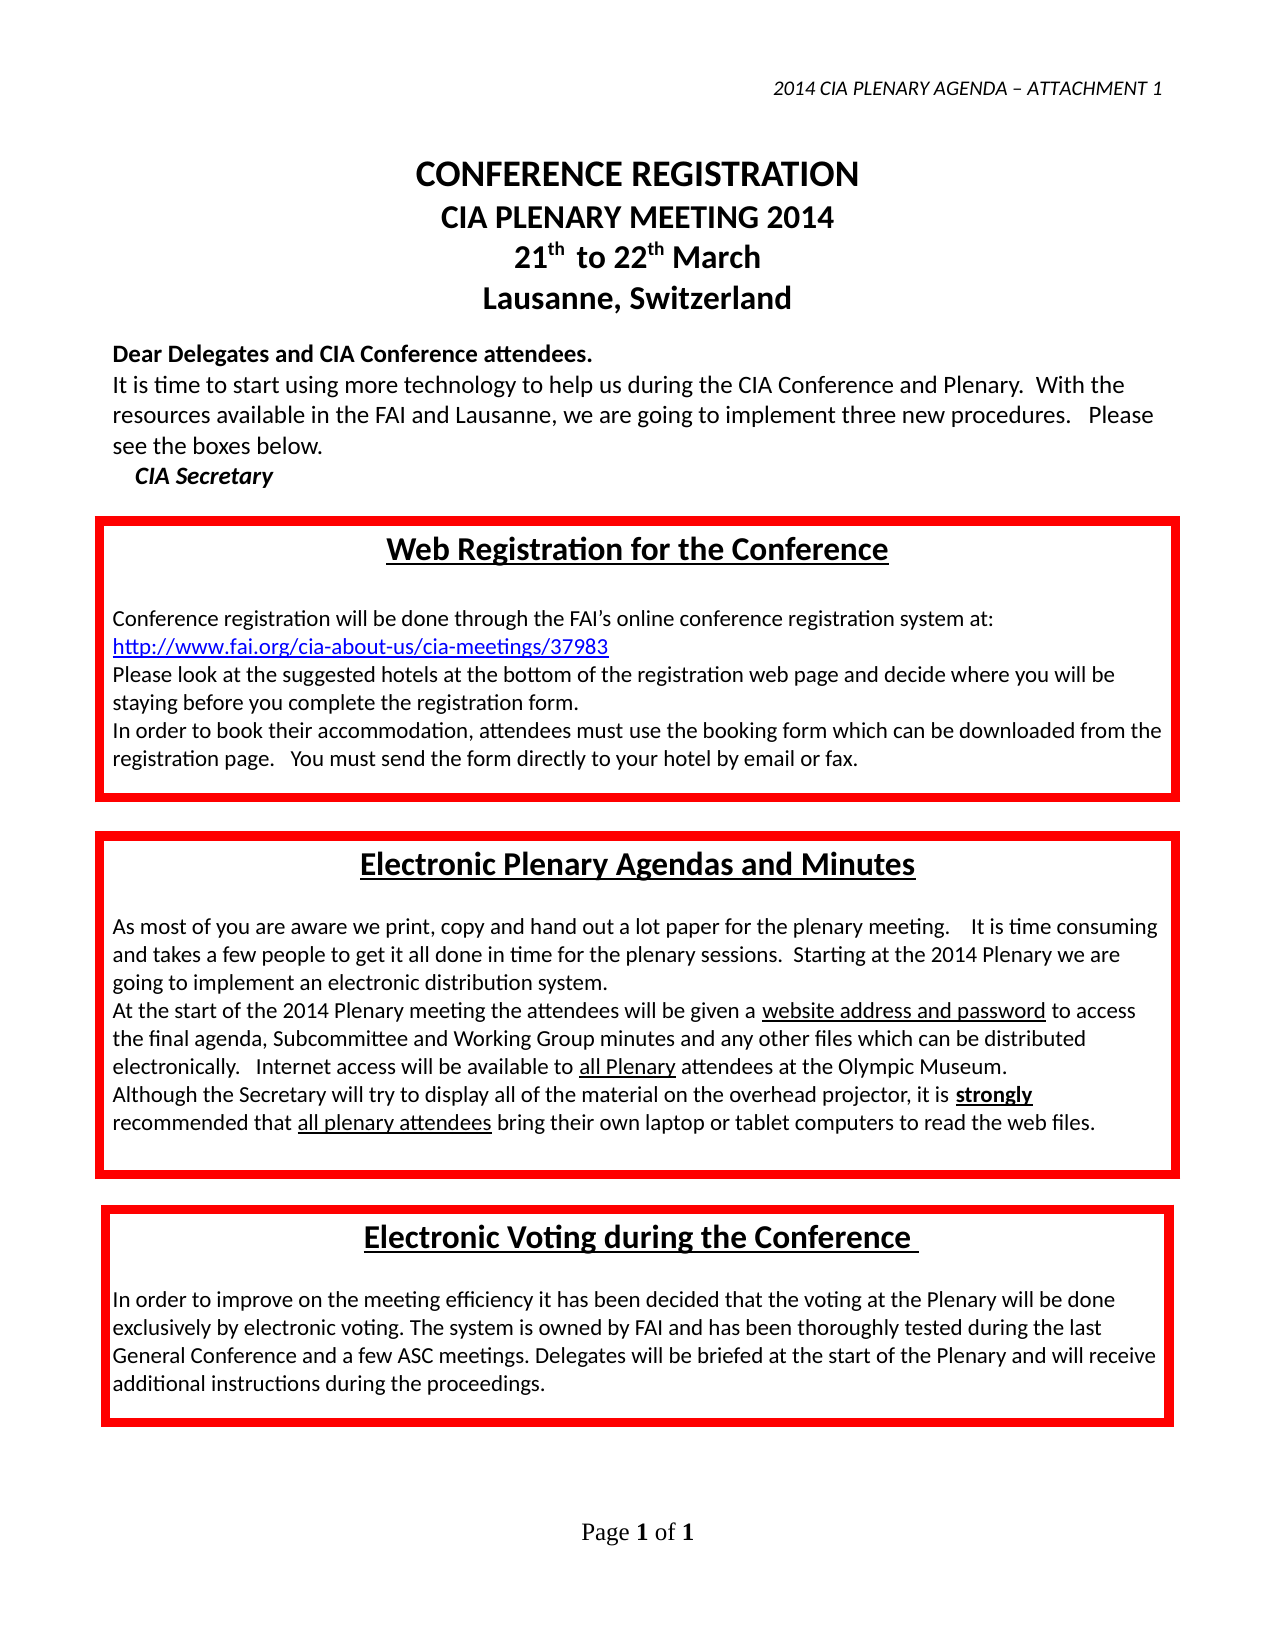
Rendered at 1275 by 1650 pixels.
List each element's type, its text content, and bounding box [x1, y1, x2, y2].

text In order to improve on the meeting efficiency it has been decided that the voting at the Plenary will be done exclusively by electronic voting. The system is owned by FAI and has been thoroughly tested during the last General Conference and a few ASC meetings. Delegates will be briefed at the start of the Plenary and will receive additional instructions during the proceedings. [110, 1273, 1164, 1418]
text 21th to 22th March [112, 237, 1162, 277]
text Lausanne, Switzerland [112, 277, 1162, 318]
text CIA PLENARY MEETING 2014 [112, 196, 1162, 237]
text At the start of the 2014 Plenary meeting the attendees will be given a website address and password to access the final agenda, Subcommittee and Working Group minutes and any other files which can be distributed electronically. Internet access will be available to all Plenary attendees at the Olympic Museum. [112, 996, 1162, 1069]
text http://www.fai.org/cia-about-us/cia-meetings/37983 [112, 632, 1162, 660]
text Dear Delegates and CIA Conference attendees. [112, 338, 1162, 369]
subtitle Electronic Voting during the Conference [110, 1214, 1164, 1257]
subtitle CONFERENCE REGISTRATION [112, 150, 1162, 196]
text Electronic Plenary Agendas and Minutes [104, 841, 1171, 883]
text Conference registration will be done through the FAI’s online conference registration system at: [112, 604, 1162, 632]
text Please look at the suggested hotels at the bottom of the registration web page and decide where you will be staying before you complete the registration form. [112, 660, 1162, 705]
text It is time to start using more technology to help us during the CIA Conference and Plenary. With the resources available in the FAI and Lausanne, we are going to implement three new procedures. Please see the boxes below. [112, 369, 1162, 460]
text Although the Secretary will try to display all of the material on the overhead projector, it is strongly recommended that all plenary attendees bring their own laptop or tablet computers to read the web files. [104, 1069, 1171, 1170]
text CIA Secretary [112, 460, 1162, 491]
text As most of you are aware we print, copy and hand out a lot paper for the plenary meeting. It is time consuming and takes a few people to get it all done in time for the plenary sessions. Starting at the 2014 Plenary we are going to implement an electronic distribution system. [112, 912, 1162, 996]
text In order to book their accommodation, attendees must use the booking form which can be downloaded from the registration page. You must send the form directly to your hotel by email or fax. [104, 705, 1171, 793]
text Web Registration for the Conference [104, 526, 1171, 568]
